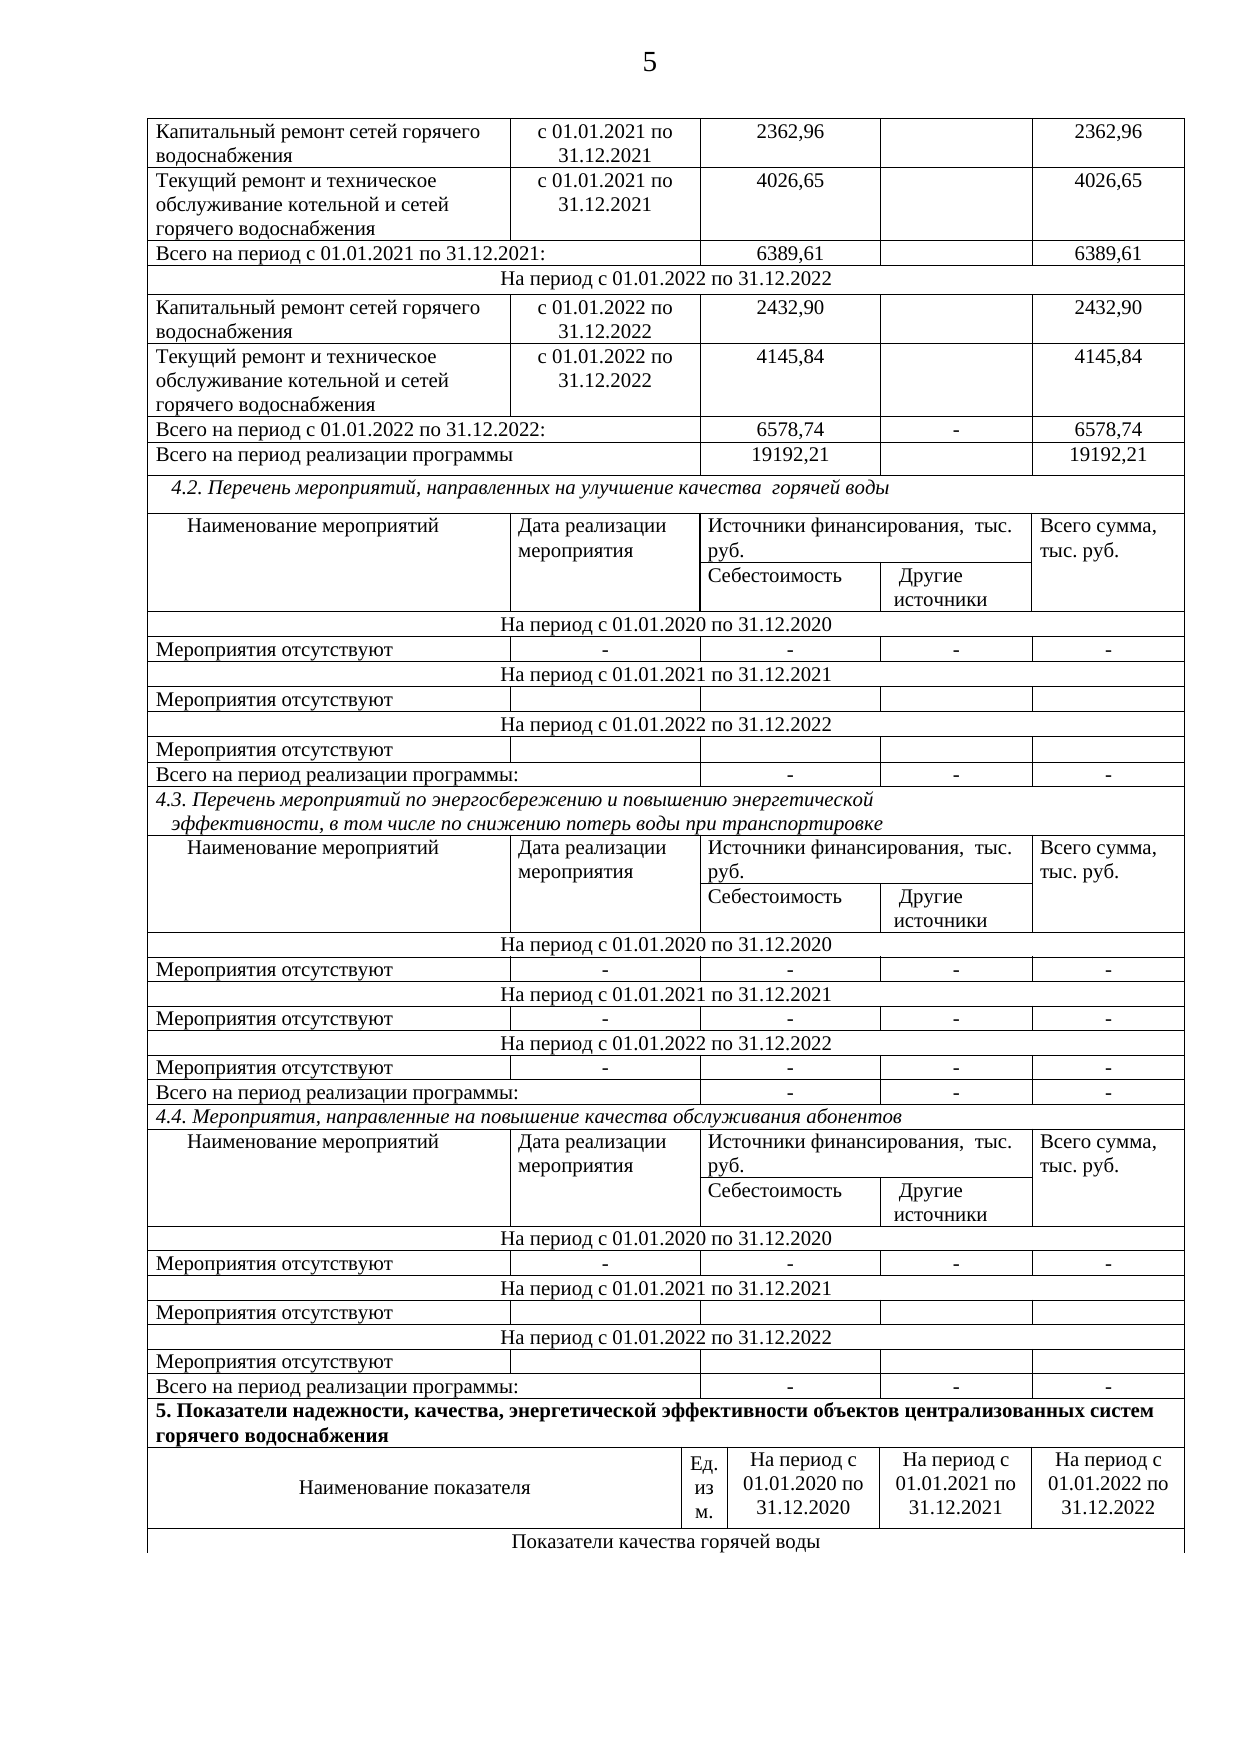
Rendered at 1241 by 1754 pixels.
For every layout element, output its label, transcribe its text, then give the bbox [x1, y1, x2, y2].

table_cell Всего на период реализации программы: [148, 1374, 700, 1398]
table_cell [701, 1301, 880, 1324]
table_cell Мероприятия отсутствуют [148, 1301, 510, 1324]
table_cell с 01.01.2021 по 31.12.2021 [511, 168, 700, 240]
table_cell Капитальный ремонт сетей горячего водоснабжения [148, 295, 510, 343]
table_cell Мероприятия отсутствуют [148, 737, 510, 761]
table_cell - [511, 1251, 700, 1275]
table_cell [881, 1350, 1032, 1373]
table_cell - [881, 1056, 1032, 1079]
table_cell - [1033, 1374, 1184, 1398]
table_cell [511, 1301, 700, 1324]
table_cell 4.4. Мероприятия, направленные на повышение качества обслуживания абонентов [148, 1105, 1184, 1128]
table_cell - [1033, 1056, 1184, 1079]
table_cell Себестоимость [701, 1178, 880, 1226]
table_cell - [701, 1007, 880, 1030]
table_cell Мероприятия отсутствуют [148, 1350, 510, 1373]
table_cell Себестоимость [701, 563, 880, 611]
table_cell - [701, 1374, 880, 1398]
table_cell - [701, 637, 880, 661]
table_cell - [881, 637, 1032, 661]
table_cell [1033, 1350, 1184, 1373]
table_cell Показатели качества горячей воды [148, 1529, 1184, 1553]
table_cell [881, 119, 1032, 167]
table_cell 6389,61 [701, 241, 880, 265]
table_cell [881, 344, 1032, 416]
table_cell с 01.01.2022 по 31.12.2022 [511, 295, 700, 343]
table_cell - [1033, 763, 1184, 786]
table_cell [701, 737, 880, 761]
table_cell Наименование мероприятий [148, 836, 510, 932]
table_cell [511, 1350, 700, 1373]
table_cell 4026,65 [701, 168, 880, 240]
table_cell На период с 01.01.2021 по 31.12.2021 [880, 1448, 1031, 1527]
table_cell - [701, 763, 880, 786]
table_cell 4.3. Перечень мероприятий по энергосбережению и повышению энергетической эффективности, в том числе по снижению потерь воды при транспортировке [148, 787, 1184, 834]
table_cell [881, 443, 1032, 474]
table_cell Источники финансирования, тыс. руб. [701, 836, 1032, 883]
table_cell [1033, 1301, 1184, 1324]
table_cell 2362,96 [1033, 119, 1184, 167]
table_cell Дата реализации мероприятия [511, 836, 700, 932]
table_cell Капитальный ремонт сетей горячего водоснабжения [148, 119, 510, 167]
table_cell 4145,84 [701, 344, 880, 416]
table_cell 6389,61 [1033, 241, 1184, 265]
table_cell Мероприятия отсутствуют [148, 1007, 510, 1030]
table_cell Всего на период с 01.01.2022 по 31.12.2022: [148, 417, 700, 441]
table_cell - [1033, 1080, 1184, 1104]
table_cell [881, 241, 1032, 265]
table_cell Наименование мероприятий [148, 514, 510, 611]
table_cell - [1033, 637, 1184, 661]
table_cell 19192,21 [701, 443, 880, 474]
table_cell На период с 01.01.2020 по 31.12.2020 [728, 1448, 879, 1527]
table_cell 4026,65 [1033, 168, 1184, 240]
table_cell 6578,74 [1033, 417, 1184, 441]
table_cell Мероприятия отсутствуют [148, 637, 510, 661]
table_cell - [701, 1251, 880, 1275]
table_cell - [881, 1374, 1032, 1398]
table_cell 4145,84 [1033, 344, 1184, 416]
table_cell - [511, 1056, 700, 1079]
table_cell Мероприятия отсутствуют [148, 1056, 510, 1079]
table_cell На период с 01.01.2020 по 31.12.2020 [148, 933, 1184, 956]
table_cell Дата реализации мероприятия [511, 1130, 700, 1226]
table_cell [148, 168, 510, 240]
table_cell [1033, 687, 1184, 711]
table_cell [701, 687, 880, 711]
table_cell - [881, 1251, 1032, 1275]
table_cell [881, 168, 1032, 240]
table_cell - [511, 958, 700, 981]
table_cell На период с 01.01.2021 по 31.12.2021 [148, 662, 1184, 686]
table_cell На период с 01.01.2022 по 31.12.2022 [148, 1031, 1184, 1055]
table_cell - [511, 1007, 700, 1030]
table_cell На период с 01.01.2021 по 31.12.2021 [148, 982, 1184, 1006]
table_cell 2432,90 [1033, 295, 1184, 343]
table_cell [881, 295, 1032, 343]
table_cell 6578,74 [701, 417, 880, 441]
table_cell 2432,90 [701, 295, 880, 343]
table_cell Всего сумма, тыс. руб. [1033, 836, 1184, 932]
table_cell - [701, 1080, 880, 1104]
table_cell Себестоимость [701, 884, 880, 932]
table_cell - [881, 958, 1032, 981]
table_cell Другие источники [881, 884, 1032, 932]
table_cell [701, 1350, 880, 1373]
table_cell На период с 01.01.2022 по 31.12.2022 [1032, 1448, 1184, 1527]
table_cell с 01.01.2021 по 31.12.2021 [511, 119, 700, 167]
table_cell - [881, 1080, 1032, 1104]
table_cell - [1033, 1251, 1184, 1275]
table_cell На период с 01.01.2021 по 31.12.2021 [148, 1276, 1184, 1299]
table_cell Мероприятия отсутствуют [148, 1251, 510, 1275]
table_cell 5. Показатели надежности, качества, энергетической эффективности объектов централизованных систем горячего водоснабжения [148, 1399, 1184, 1447]
table_cell Всего на период реализации программы: [148, 763, 700, 786]
table_cell [511, 687, 700, 711]
table_cell Всего сумма, тыс. руб. [1033, 1130, 1184, 1226]
table_cell Всего на период реализации программы: [148, 1080, 700, 1104]
table_cell Всего на период реализации программы [148, 443, 700, 474]
table_cell - [511, 637, 700, 661]
table_cell Дата реализации мероприятия [511, 514, 699, 611]
table_cell Всего сумма, тыс. руб. [1032, 514, 1184, 611]
table_cell На период с 01.01.2020 по 31.12.2020 [148, 612, 1184, 636]
table_cell [881, 1301, 1032, 1324]
table_cell Другие источники [881, 1178, 1032, 1226]
table_cell [511, 737, 700, 761]
table_cell [881, 687, 1032, 711]
table_cell 4.2. Перечень мероприятий, направленных на улучшение качества горячей воды [148, 476, 1184, 512]
table_cell Источники финансирования, тыс. руб. [701, 514, 1031, 562]
table_cell Ед. изм. [682, 1448, 727, 1527]
table_cell На период с 01.01.2022 по 31.12.2022 [148, 1325, 1184, 1349]
table_cell - [881, 763, 1032, 786]
table_cell На период с 01.01.2022 по 31.12.2022 [148, 266, 1184, 294]
table_cell Наименование показателя [148, 1448, 681, 1527]
table_cell Наименование мероприятий [148, 1130, 510, 1226]
table_cell [1033, 737, 1184, 761]
table_cell с 01.01.2022 по 31.12.2022 [511, 344, 700, 416]
table_cell - [881, 417, 1032, 441]
table_cell На период с 01.01.2022 по 31.12.2022 [148, 712, 1184, 736]
table_cell 2362,96 [701, 119, 880, 167]
table_cell - [701, 1056, 880, 1079]
table_cell - [1033, 958, 1184, 981]
table_cell - [701, 958, 880, 981]
table_cell 19192,21 [1033, 443, 1184, 474]
table_cell На период с 01.01.2020 по 31.12.2020 [148, 1227, 1184, 1250]
table_cell Мероприятия отсутствуют [148, 687, 510, 711]
table_cell Всего на период с 01.01.2021 по 31.12.2021: [148, 241, 700, 265]
table_cell - [881, 1007, 1032, 1030]
table_cell Мероприятия отсутствуют [148, 958, 510, 981]
table_cell [881, 737, 1032, 761]
table_cell Другие источники [881, 563, 1031, 611]
table_cell - [1033, 1007, 1184, 1030]
table_cell Текущий ремонт и техническое обслуживание котельной и сетей горячего водоснабжения [148, 344, 510, 416]
table_cell Источники финансирования, тыс. руб. [701, 1130, 1032, 1177]
